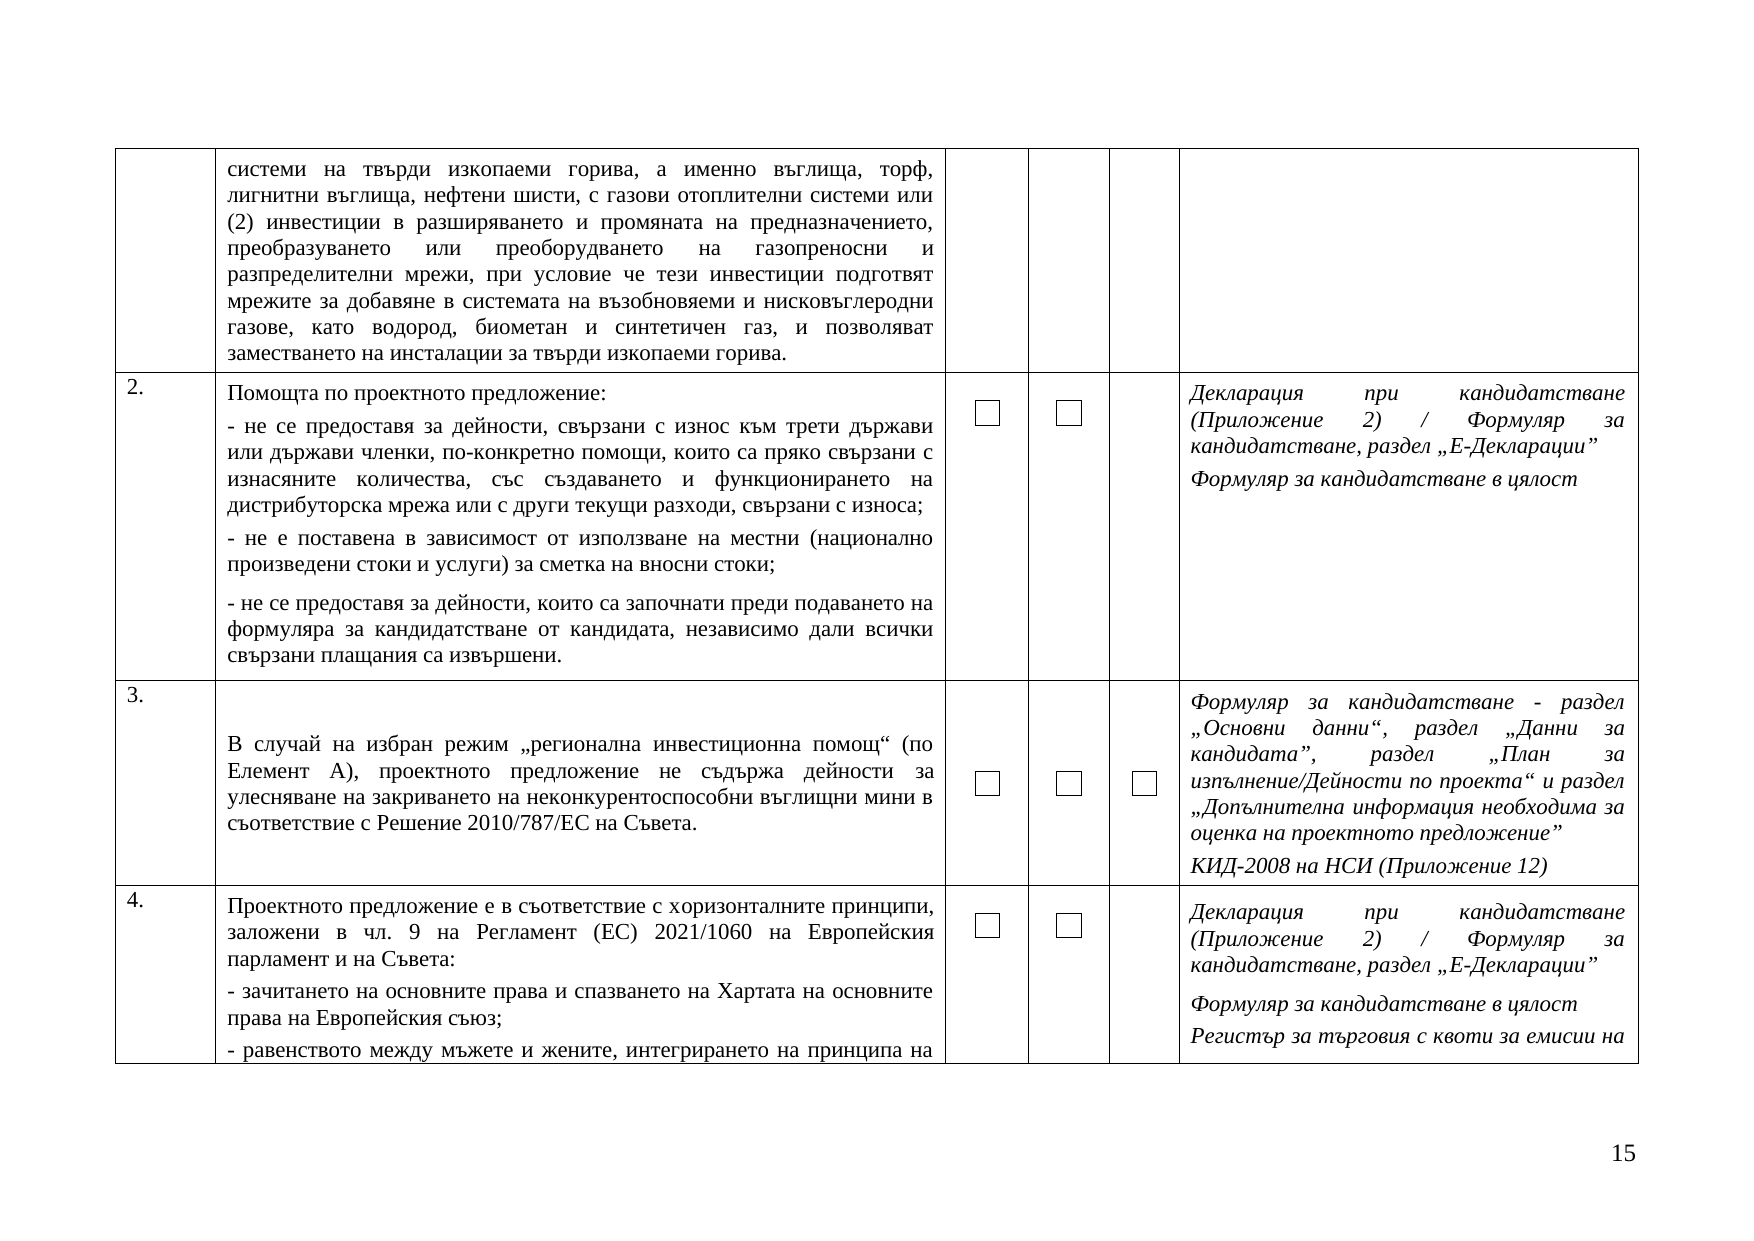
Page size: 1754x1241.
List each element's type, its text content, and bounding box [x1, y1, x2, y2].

table_cell [946, 681, 1028, 885]
table_cell [116, 681, 215, 885]
table_cell [1029, 373, 1109, 680]
table_cell [1029, 149, 1109, 372]
table_cell [116, 149, 215, 372]
table_cell [946, 886, 1028, 1063]
table_cell [1110, 373, 1179, 680]
table_cell Помощта по проектното предложение: - не се предоставя за дейности, свързани с износ към трети държави или държави членки, по-конкретно помощи, които са пряко свързани с изнасяните количества, със създаването и функционирането на дистрибуторска мрежа или с други текущи разходи, свързани с износа; - не е поставена в зависимост от използване на местни (национално произведени стоки и услуги) за сметка на вносни стоки; - не се предоставя за дейности, които са започнати преди подаването на формуляра за кандидатстване от кандидата, независимо дали всички свързани плащания са извършени. [216, 373, 945, 680]
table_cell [1180, 149, 1638, 372]
table_cell [946, 149, 1028, 372]
table_cell В случай на избран режим „регионална инвестиционна помощ“ (по Елемент А), проектното предложение не съдържа дейности за улесняване на закриването на неконкурентоспособни въглищни мини в съответствие с Решение 2010/787/ЕС на Съвета. [216, 681, 945, 885]
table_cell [1180, 886, 1638, 1063]
table_cell [946, 373, 1028, 680]
table_cell [1110, 149, 1179, 372]
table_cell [216, 886, 945, 1063]
table_cell Формуляр за кандидатстване - раздел „Основни данни“, раздел „Данни за кандидата”, раздел „План за изпълнение/Дейности по проекта“ и раздел „Допълнителна информация необходима за оценка на проектното предложение” КИД-2008 на НСИ (Приложение 12) [1180, 681, 1638, 885]
table_cell Декларация при кандидатстване (Приложение 2) / Формуляр за кандидатстване, раздел „Е-Декларации” Формуляр за кандидатстване в цялост [1180, 373, 1638, 680]
table_cell [116, 373, 215, 680]
table_cell [1110, 886, 1179, 1063]
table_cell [216, 149, 945, 372]
table_cell [1110, 681, 1179, 885]
table_cell [116, 886, 215, 1063]
table_cell [1029, 681, 1109, 885]
table_cell [1029, 886, 1109, 1063]
